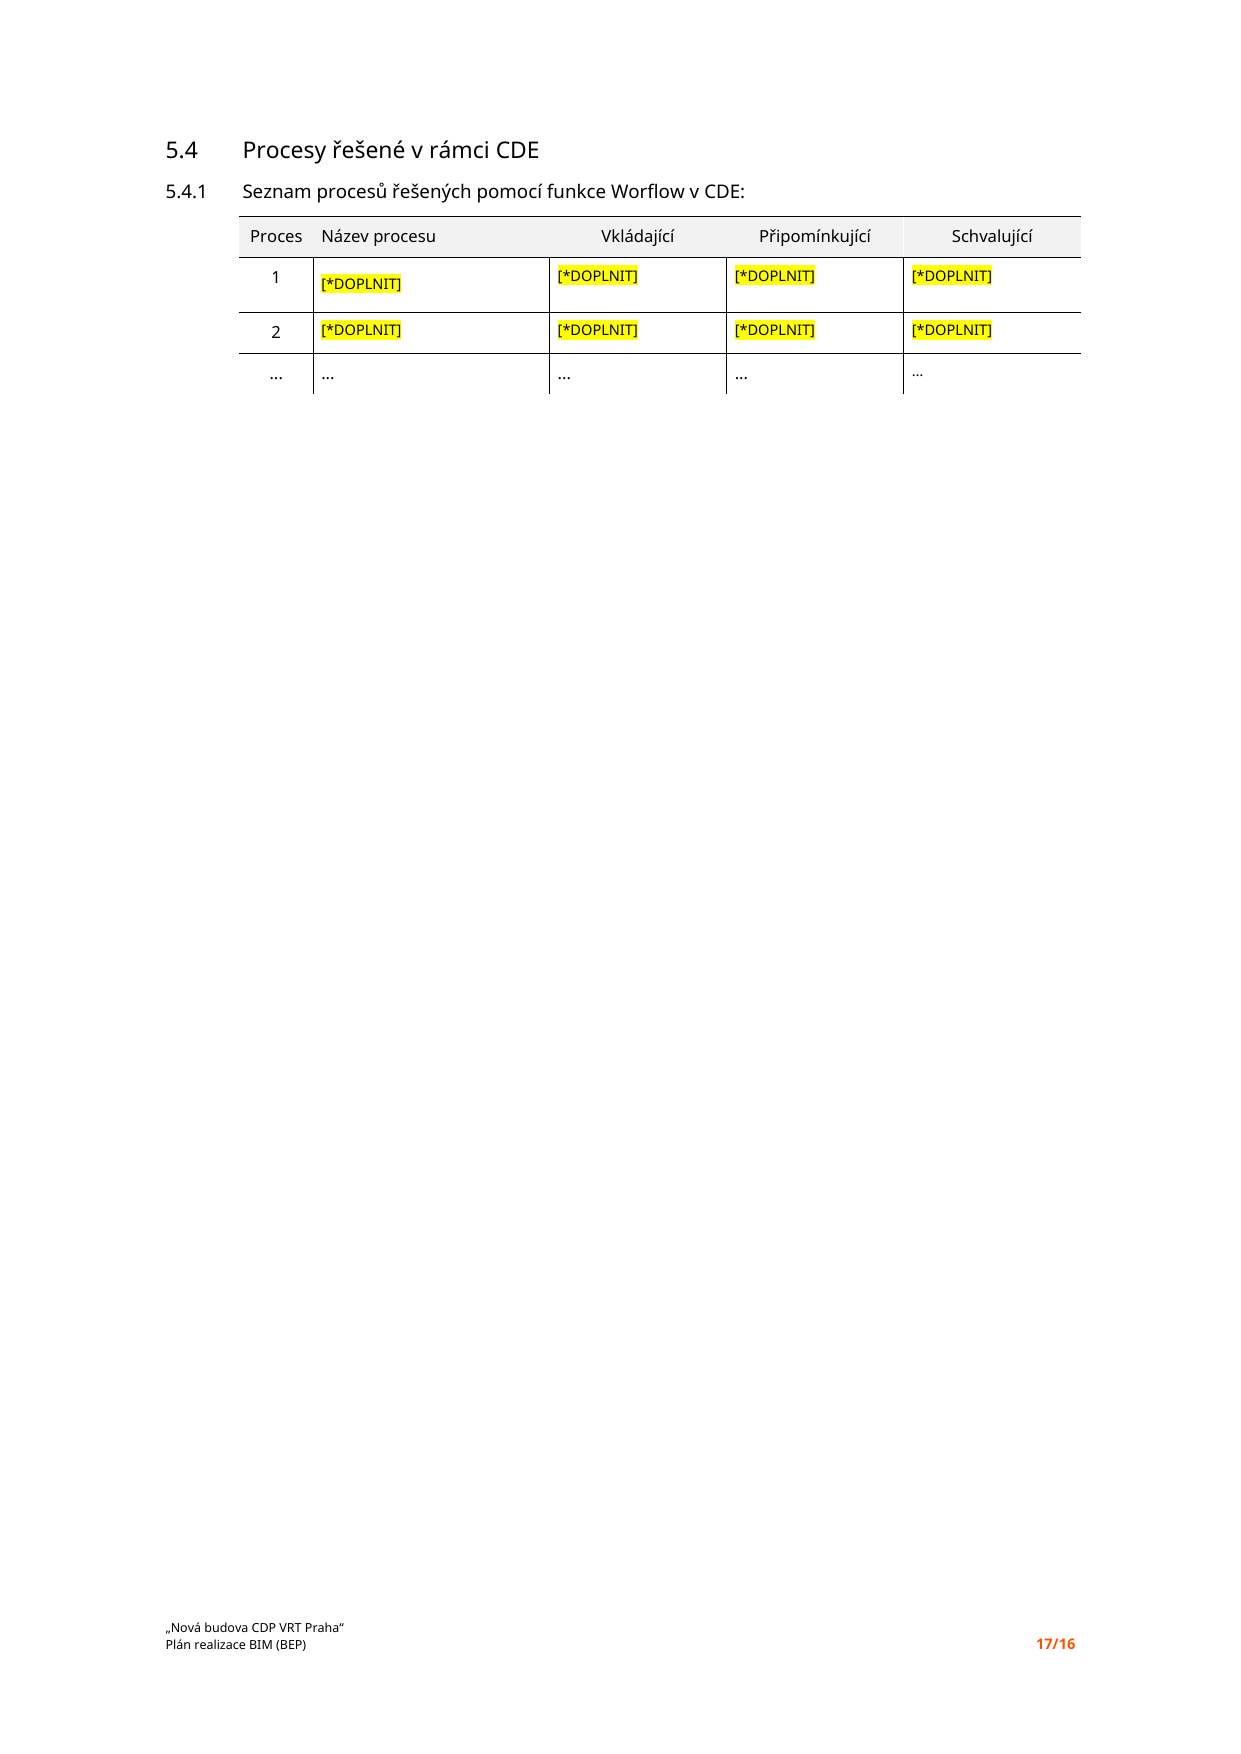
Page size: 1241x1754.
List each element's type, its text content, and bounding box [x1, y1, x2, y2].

table_cell … [904, 354, 1081, 394]
text Seznam procesů řešených pomocí funkce Worflow v CDE: [165, 178, 1075, 203]
table_cell [*DOPLNIT] [314, 258, 549, 312]
table_cell 2 [239, 313, 313, 353]
table_cell [*DOPLNIT] [550, 313, 726, 353]
table_cell [*DOPLNIT] [727, 313, 903, 353]
table_header Proces [239, 217, 313, 257]
table_header Název procesu [313, 217, 549, 257]
table_header Schvalující [904, 217, 1081, 257]
text Procesy řešené v rámci CDE [165, 134, 1075, 166]
table_cell ... [239, 354, 313, 394]
table_cell [*DOPLNIT] [314, 313, 549, 353]
table_cell [*DOPLNIT] [550, 258, 726, 312]
table_cell ... [727, 354, 903, 394]
table_header Připomínkující [726, 217, 903, 257]
table_cell ... [314, 354, 549, 394]
table_header Vkládající [549, 217, 726, 257]
table_cell 1 [239, 258, 313, 312]
table_cell ... [550, 354, 726, 394]
table_cell [*DOPLNIT] [904, 313, 1081, 353]
table_cell [*DOPLNIT] [904, 258, 1081, 312]
table_cell [*DOPLNIT] [727, 258, 903, 312]
